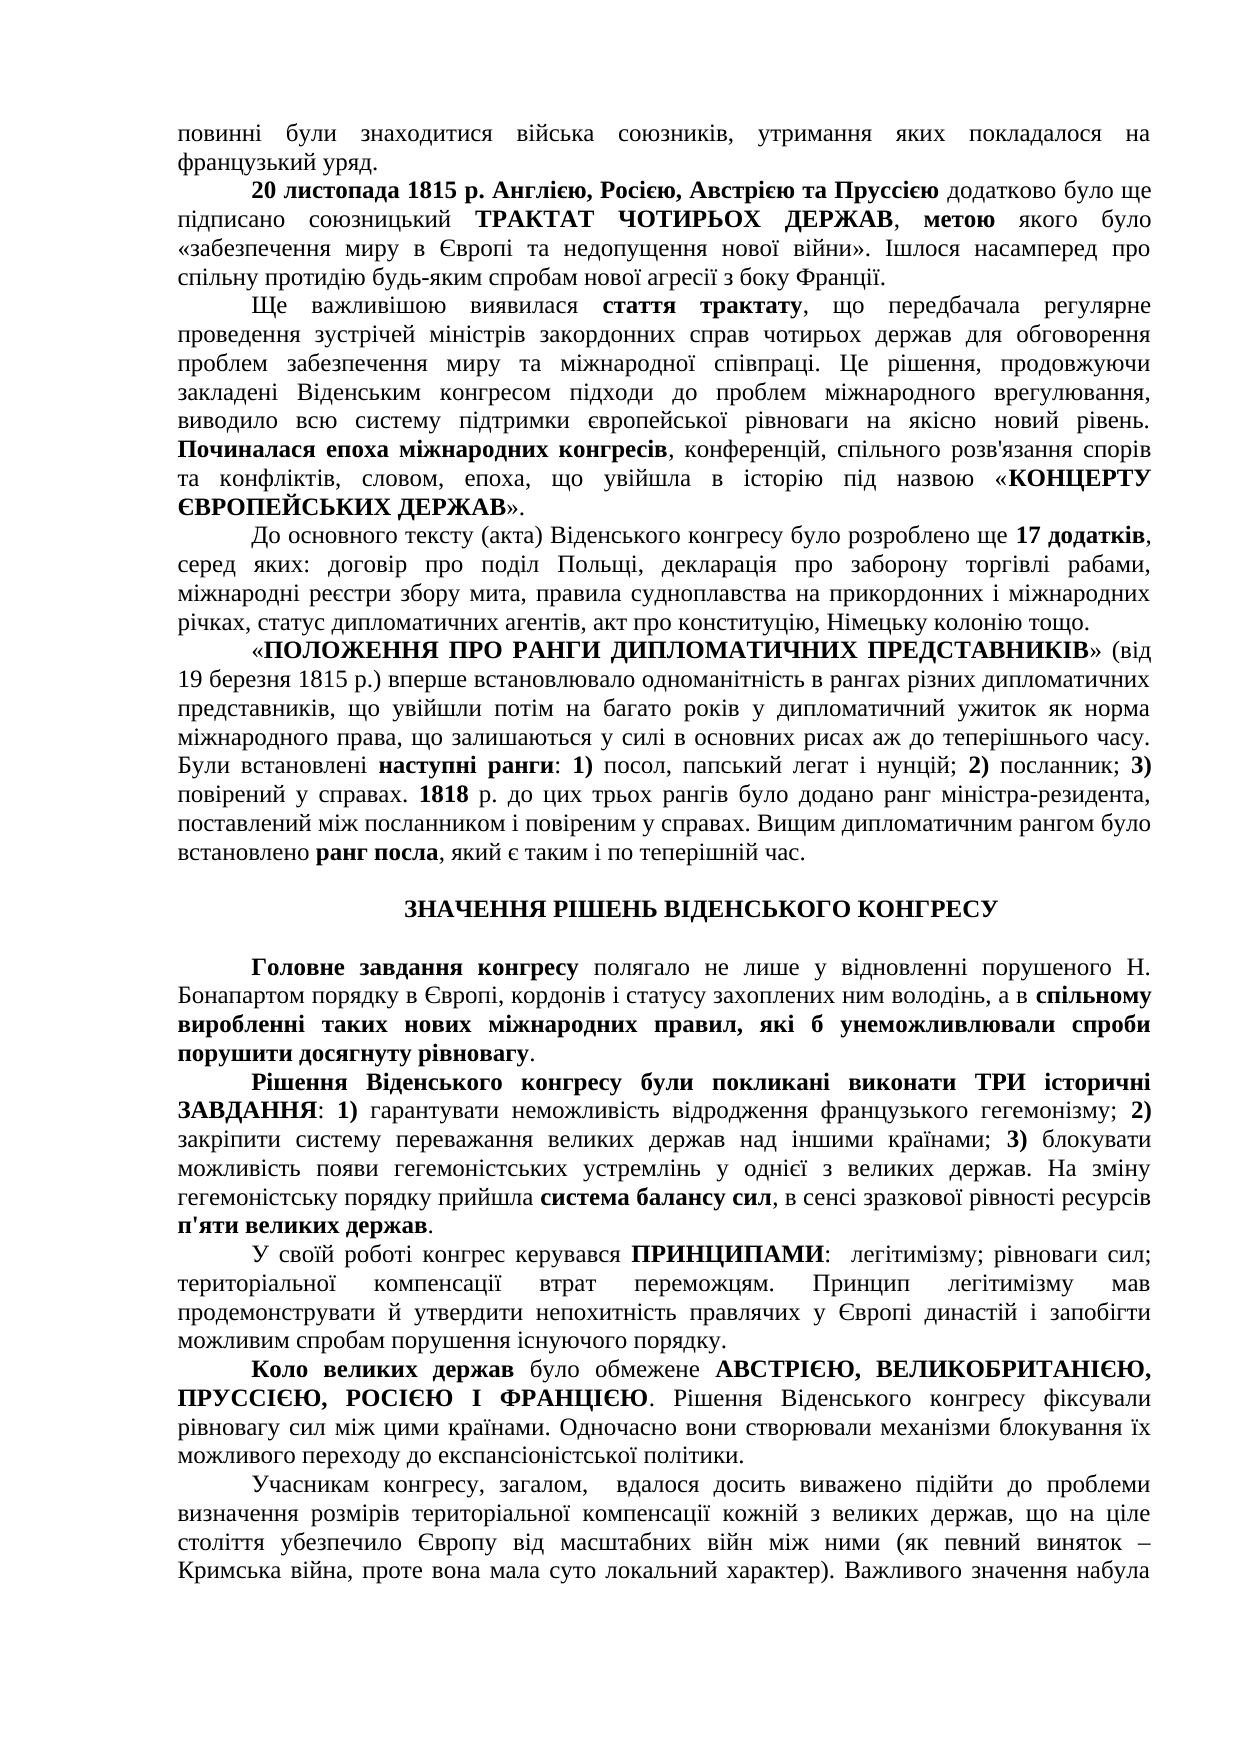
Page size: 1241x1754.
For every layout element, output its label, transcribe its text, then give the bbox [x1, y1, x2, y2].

text Ще важливішою виявилася стаття трактату, що передбачала регулярне проведення зустрічей міністрів закордонних справ чотирьох держав для обговорення проблем забезпечення миру та міжнародної співпраці. Це рішення, продовжуючи закладені Віденським конгресом підходи до проблем міжнародного врегулювання, виводило всю систему підтримки європейської рівноваги на якісно новий рівень. Починалася епоха міжнародних конгресів, конференцій, спільного розв'язання спорів та конфліктів, словом, епоха, що увійшла в історію під назвою «КОНЦЕРТУ ЄВРОПЕЙСЬКИХ ДЕРЖАВ». [177, 291, 1152, 521]
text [177, 118, 1152, 176]
text ЗНАЧЕННЯ РІШЕНЬ ВІДЕНСЬКОГО КОНГРЕСУ [177, 894, 1152, 923]
text До основного тексту (акта) Віденського конгресу було розроблено ще 17 додатків, серед яких: договір про поділ Польщі, декларація про заборону торгівлі рабами, міжнародні реєстри збору мита, правила судноплавства на прикордонних і міжнародних річках, статус дипломатичних агентів, акт про конституцію, Німецьку колонію тощо. [177, 521, 1152, 636]
text «ПОЛОЖЕННЯ ПРО РАНГИ ДИПЛОМАТИЧНИХ ПРЕДСТАВНИКІВ» (від 19 березня 1815 р.) вперше встановлювало одноманітність в рангах різних дипломатичних представників, що увійшли потім на багато років у дипломатичний ужиток як норма міжнародного права, що залишаються у силі в основних рисах аж до теперішнього часу. Були встановлені наступні ранги: 1) посол, папський легат і нунцій; 2) посланник; 3) повірений у справах. 1818 р. до цих трьох рангів було додано ранг міністра-резидента, поставлений між посланником і повіреним у справах. Вищим дипломатичним рангом було встановлено ранг посла, який є таким і по теперішній час. [177, 636, 1152, 866]
text Коло великих держав було обмежене АВСТРІЄЮ, ВЕЛИКОБРИТАНІЄЮ, ПРУССІЄЮ, РОСІЄЮ І ФРАНЦІЄЮ. Рішення Віденського конгресу фіксували рівновагу сил між цими країнами. Одночасно вони створювали механізми блокування їх можливого переходу до експансіоністської політики. [177, 1354, 1152, 1469]
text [177, 1469, 1152, 1584]
text У своїй роботі конгрес керувався ПРИНЦИПАМИ: легітимізму; рівноваги сил; територіальної компенсації втрат переможцям. Принцип легітимізму мав продемонструвати й утвердити непохитність правлячих у Європі династій і запобігти можливим спробам порушення існуючого порядку. [177, 1239, 1152, 1354]
text Головне завдання конгресу полягало не лише у відновленні порушеного Н. Бонапартом порядку в Європі, кордонів і статусу захоплених ним володінь, а в спільному виробленні таких нових міжнародних правил, які б унеможливлювали спроби порушити досягнуту рівновагу. [177, 952, 1152, 1067]
text 20 листопада 1815 р. Англією, Росією, Австрією та Пруссією додатково було ще підписано союзницький ТРАКТАТ ЧОТИРЬОХ ДЕРЖАВ, метою якого було «забезпечення миру в Європі та недопущення нової війни». Ішлося насамперед про спільну протидію будь-яким спробам нової агресії з боку Франції. [177, 176, 1152, 291]
text Рішення Віденського конгресу були покликані виконати ТРИ історичні ЗАВДАННЯ: 1) гарантувати неможливість відродження французького гегемонізму; 2) закріпити систему переважання великих держав над іншими країнами; 3) блокувати можливість появи гегемоністських устремлінь у однієї з великих держав. На зміну гегемоністську порядку прийшла система балансу сил, в сенсі зразкової рівності ресурсів п'яти великих держав. [177, 1067, 1152, 1239]
